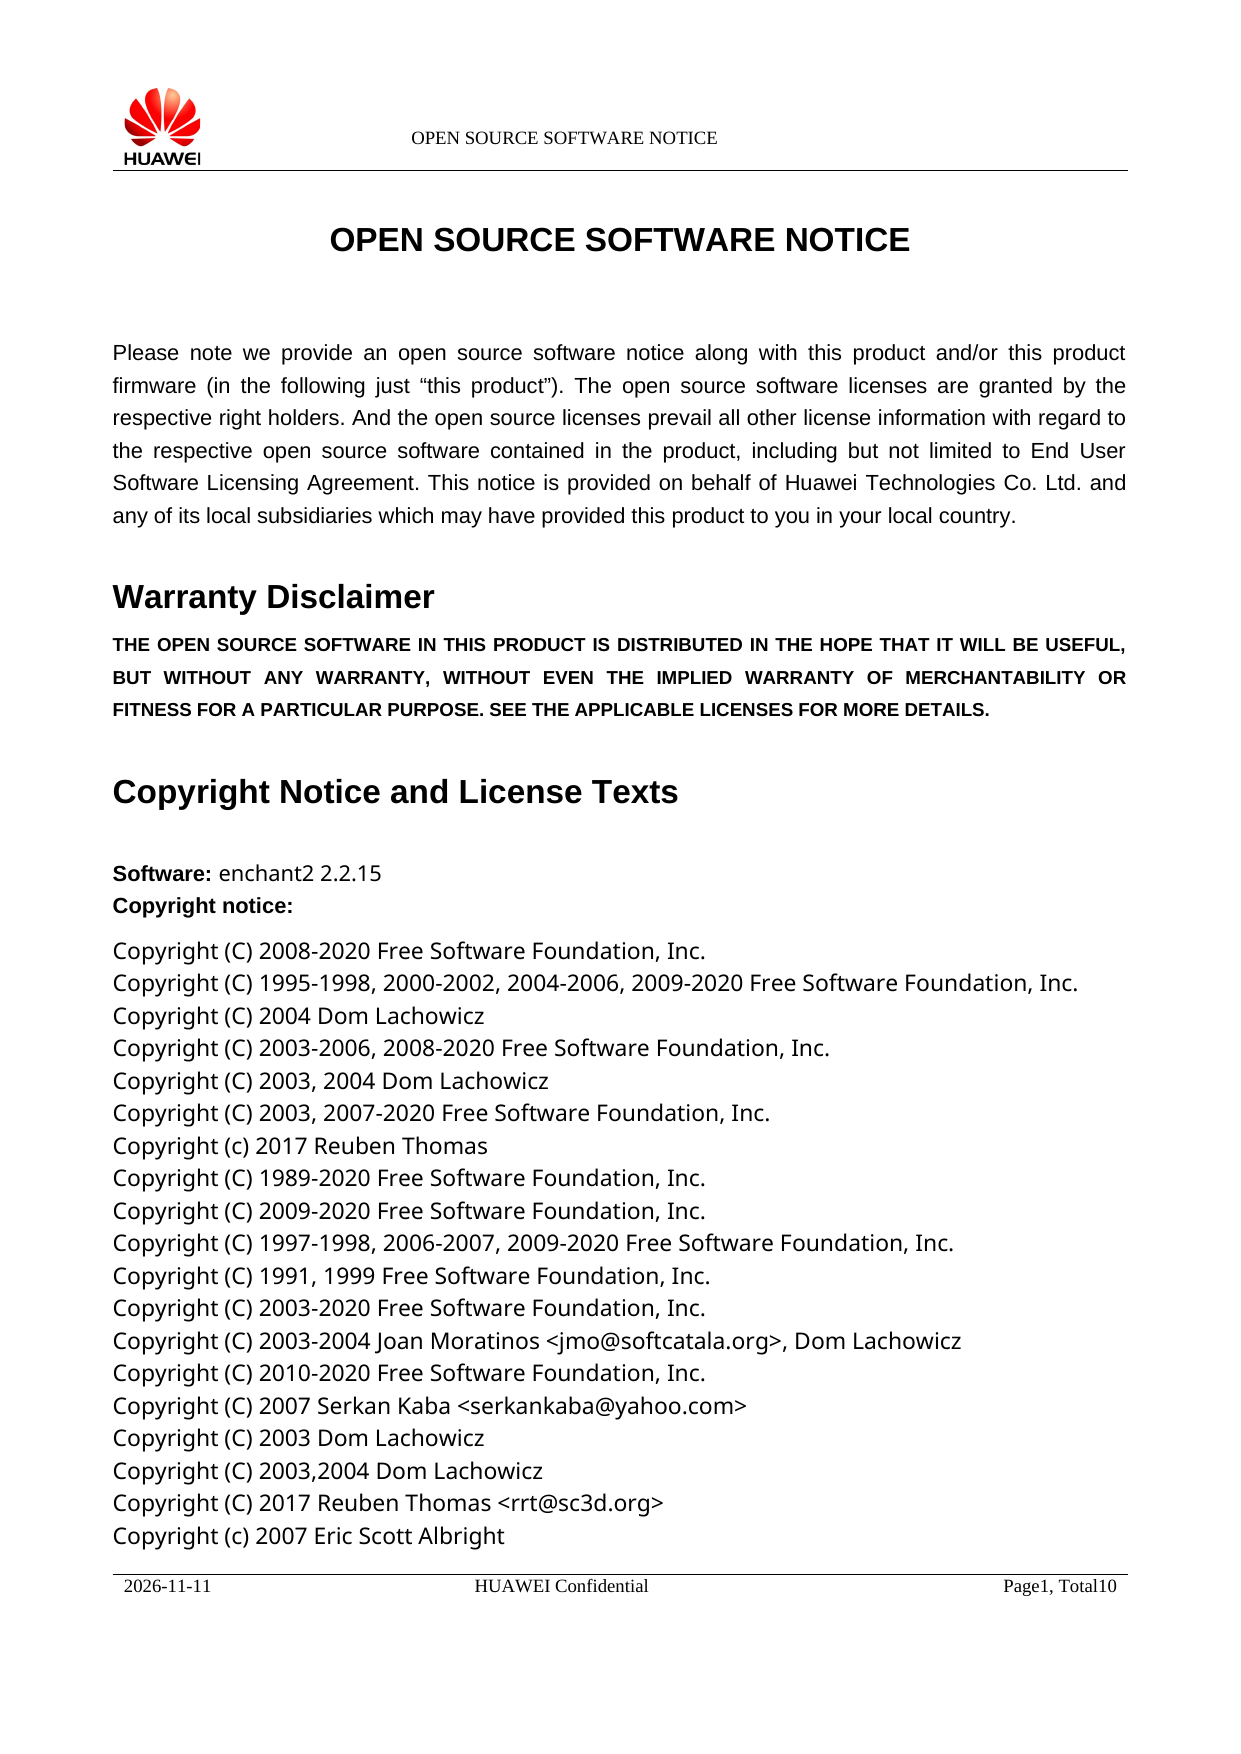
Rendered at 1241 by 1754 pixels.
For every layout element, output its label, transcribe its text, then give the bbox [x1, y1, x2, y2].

text Warranty Disclaimer [112, 564, 1128, 629]
text Please note we provide an open source software notice along with this product and/or this product firmware (in the following just “this product”). The open source software licenses are granted by the respective right holders. And the open source licenses prevail all other license information with regard to the respective open source software contained in the product, including but not limited to End User Software Licensing Agreement. This notice is provided on behalf of Huawei Technologies Co. Ltd. and any of its local subsidiaries which may have provided this product to you in your local country. [112, 336, 1128, 531]
picture [124, 88, 201, 165]
text Copyright notice: [112, 889, 1128, 921]
text The open source software in this product is distributed in the hope that it will be useful, but WITHOUT ANY WARRANTY, without even the implied warranty of MERCHANTABILITY or FITNESS FOR A PARTICULAR PURPOSE. See the applicable licenses for more details. [112, 629, 1128, 726]
text OPEN SOURCE SOFTWARE NOTICE [112, 206, 1128, 271]
title Software: enchant2 2.2.15 [112, 856, 1128, 889]
text Copyright Notice and License Texts [112, 759, 1128, 824]
